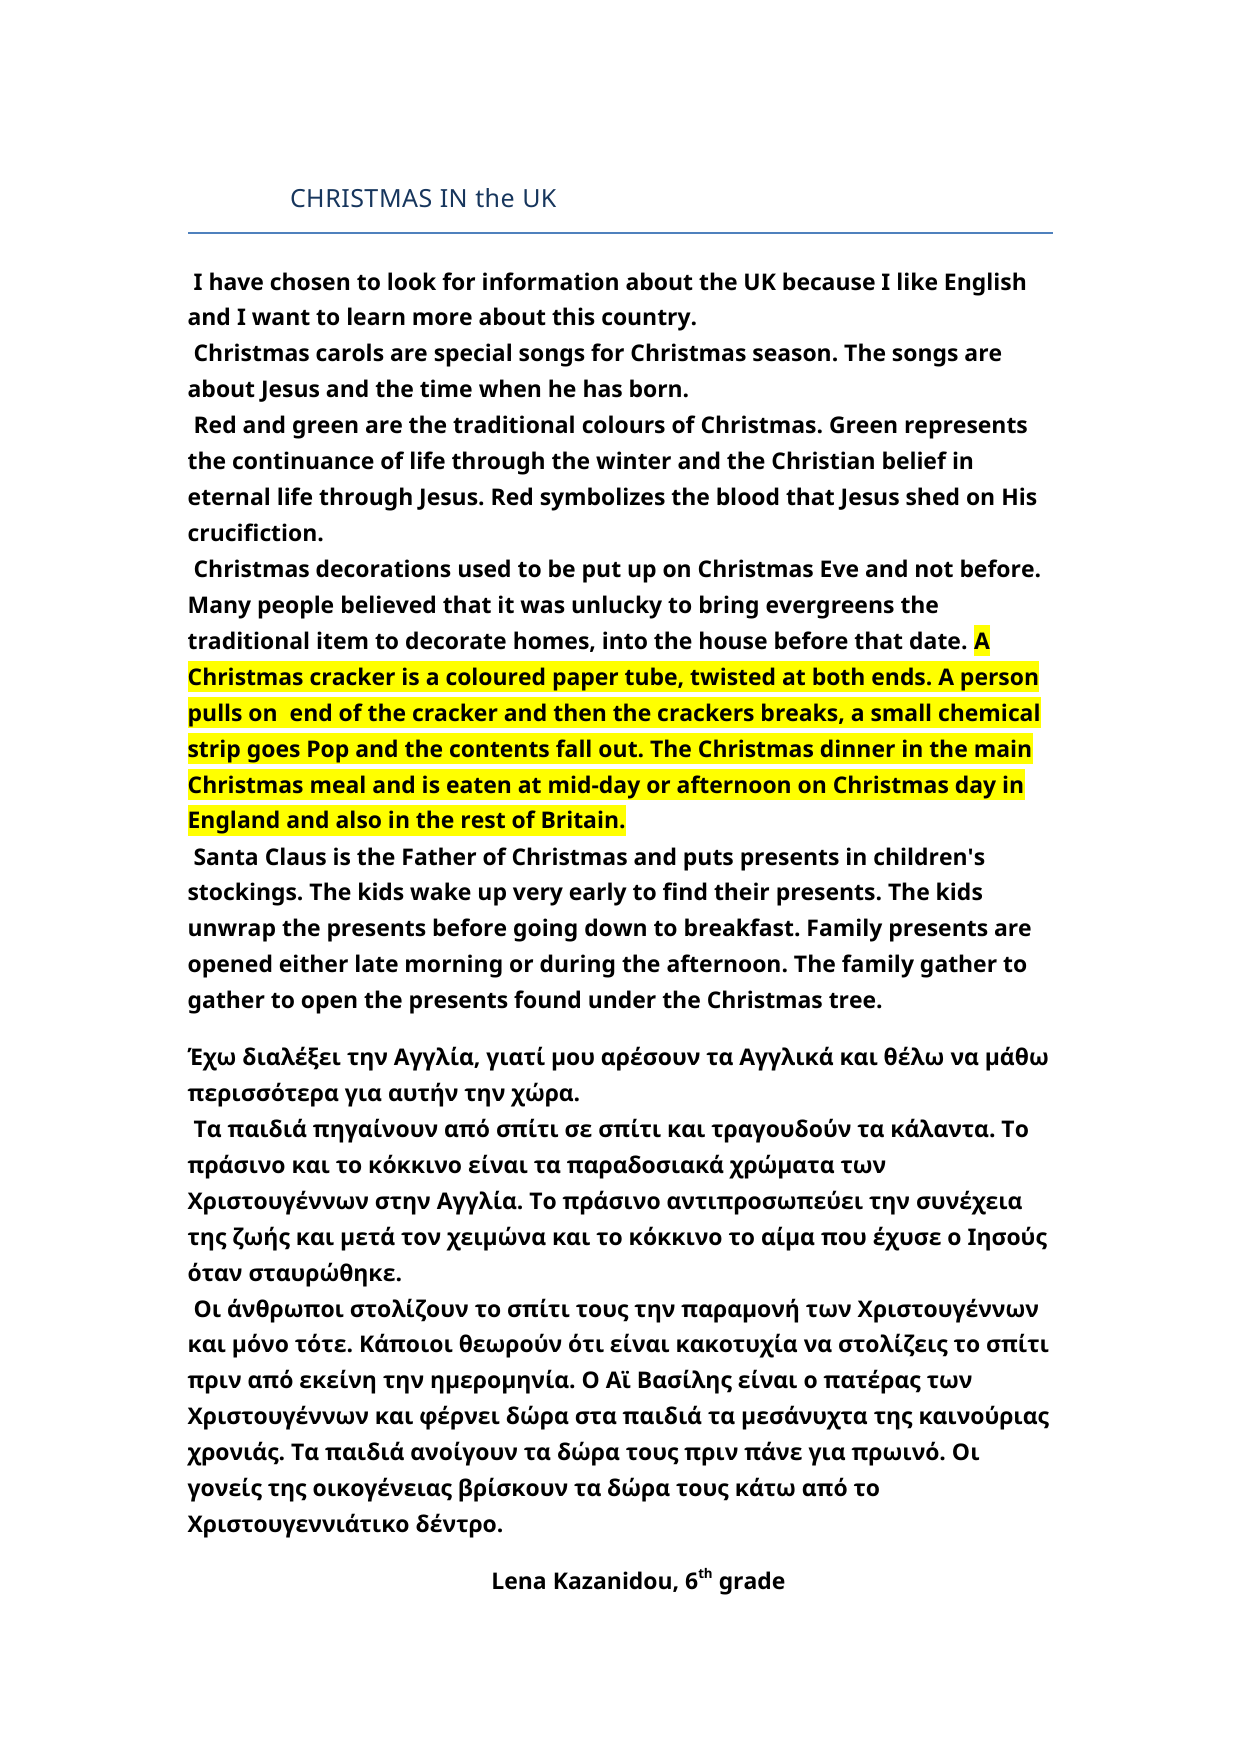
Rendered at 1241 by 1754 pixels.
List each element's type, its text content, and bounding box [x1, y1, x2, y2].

text I have chosen to look for information about the UK because I like English and I want to learn more about this country. Christmas carols are special songs for Christmas season. The songs are about Jesus and the time when he has born. Red and green are the traditional colours of Christmas. Green represents the continuance of life through the winter and the Christian belief in eternal life through Jesus. Red symbolizes the blood that Jesus shed on His crucifiction. Christmas decorations used to be put up on Christmas Eve and not before. Many people believed that it was unlucky to bring evergreens the traditional item to decorate homes, into the house before that date. A Christmas cracker is a coloured paper tube, twisted at both ends. A person pulls on end of the cracker and then the crackers breaks, a small chemical strip goes Pop and the contents fall out. The Christmas dinner in the main Christmas meal and is eaten at mid-day or afternoon on Christmas day in England and also in the rest of Britain. Santa Claus is the Father of Christmas and puts presents in children's stockings. The kids wake up very early to find their presents. The kids unwrap the presents before going down to breakfast. Family presents are opened either late morning or during the afternoon. The family gather to gather to open the presents found under the Christmas tree. [187, 265, 1053, 1015]
text Έχω διαλέξει την Αγγλία, γιατί μου αρέσουν τα Αγγλικά και θέλω να μάθω περισσότερα για αυτήν την χώρα. Τα παιδιά πηγαίνουν από σπίτι σε σπίτι και τραγουδούν τα κάλαντα. Το πράσινο και το κόκκινο είναι τα παραδοσιακά χρώματα των Χριστουγέννων στην Αγγλία. Το πράσινο αντιπροσωπεύει την συνέχεια της ζωής και μετά τον χειμώνα και το κόκκινο το αίμα που έχυσε ο Ιησούς όταν σταυρώθηκε. Οι άνθρωποι στολίζουν το σπίτι τους την παραμονή των Χριστουγέννων και μόνο τότε. Κάποιοι θεωρούν ότι είναι κακοτυχία να στολίζεις το σπίτι πριν από εκείνη την ημερομηνία. Ο Αϊ Βασίλης είναι ο πατέρας των Χριστουγέννων και φέρνει δώρα στα παιδιά τα μεσάνυχτα της καινούριας χρονιάς. Τα παιδιά ανοίγουν τα δώρα τους πριν πάνε για πρωινό. Οι γονείς της οικογένειας βρίσκουν τα δώρα τους κάτω από το Χριστουγεννιάτικο δέντρο. [187, 1041, 1053, 1539]
text Lena Kazanidou, 6th grade [187, 1565, 1053, 1596]
title CHRISTMAS IN the UK [187, 150, 1053, 234]
